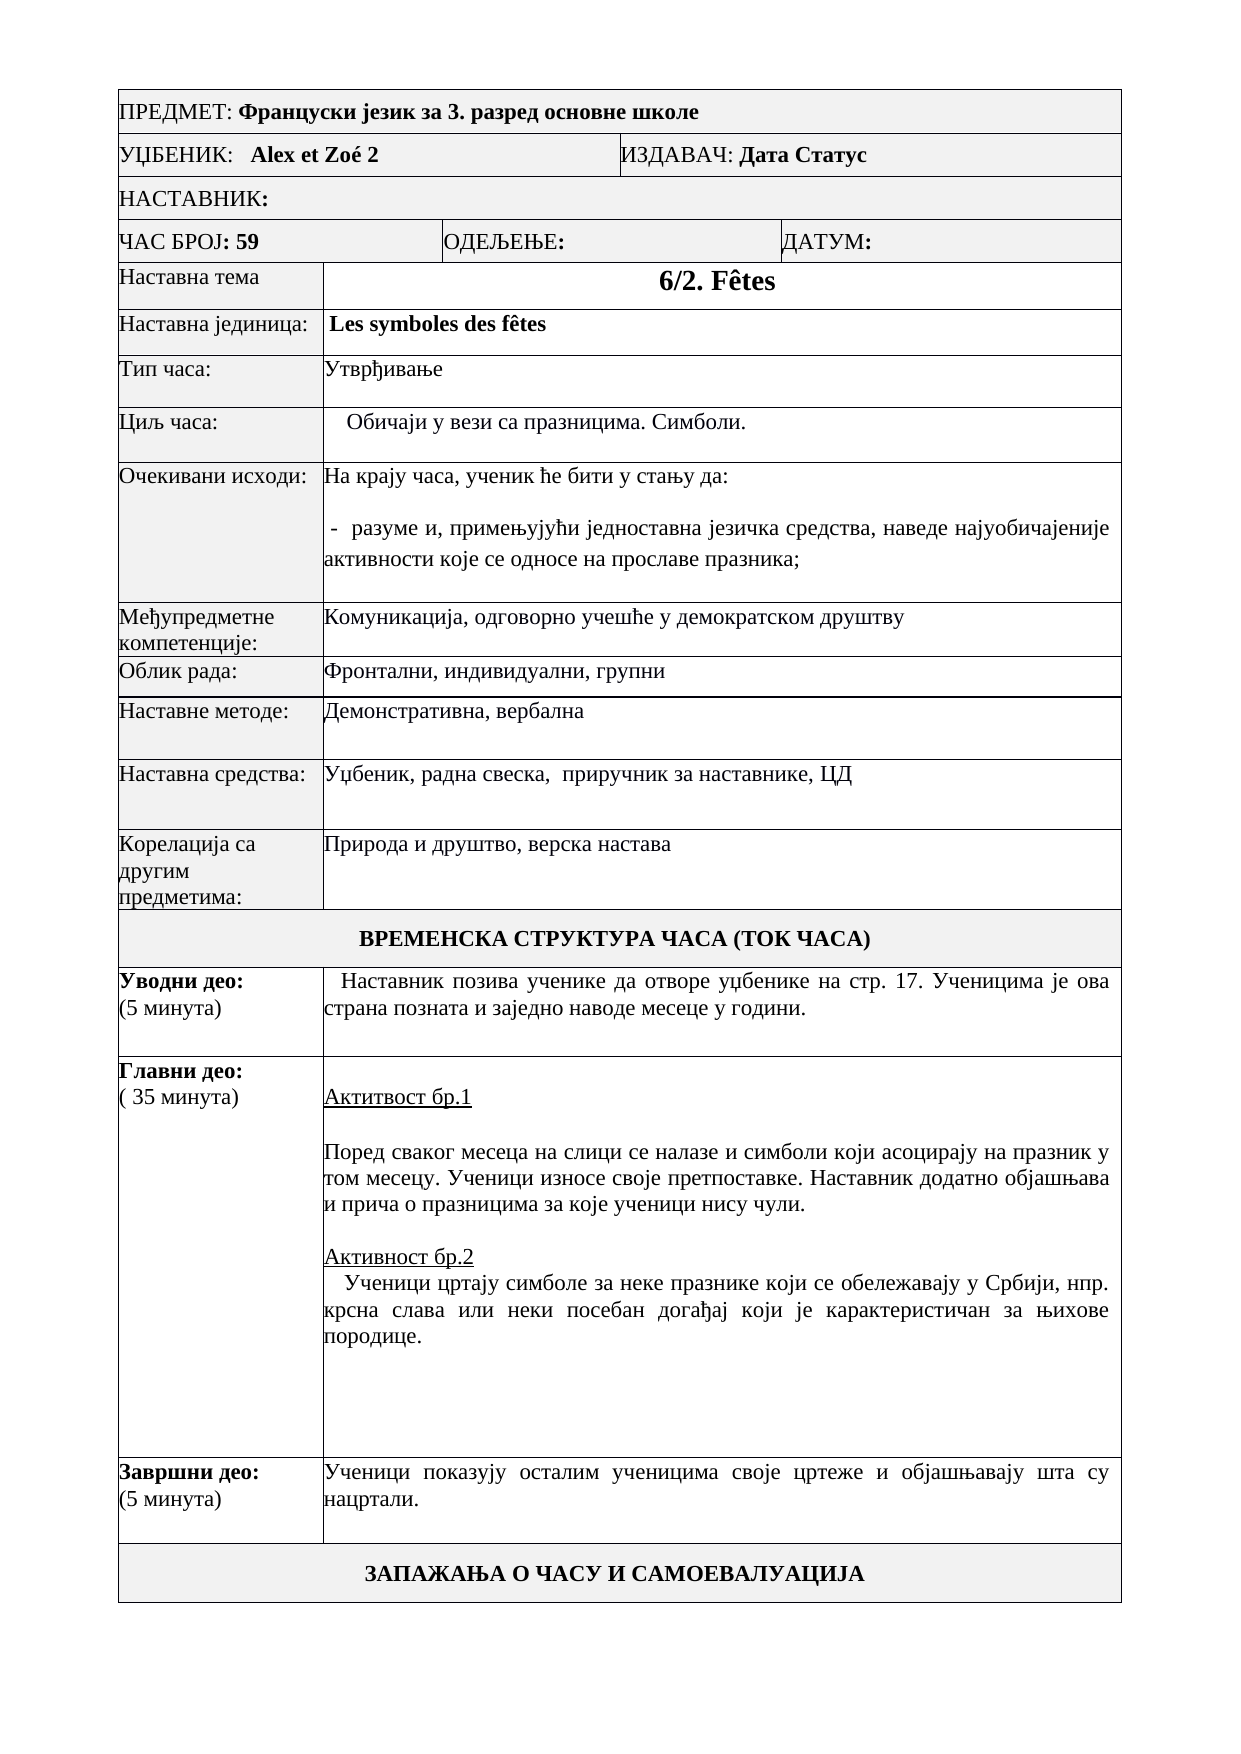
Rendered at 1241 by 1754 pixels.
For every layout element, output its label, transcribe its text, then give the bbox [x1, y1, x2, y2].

table_cell Наставна средства: [119, 760, 323, 829]
table_cell Очекивани исходи: [119, 463, 323, 602]
table_cell ОДЕЉЕЊЕ: [443, 220, 781, 262]
table_cell ВРЕМЕНСКА СТРУКТУРА ЧАСА (ТОК ЧАСА) [119, 910, 1121, 967]
table_cell ИЗДАВАЧ: Дата Статус [621, 134, 1121, 176]
table_cell Обичаји у вези са празницима. Симболи. [324, 408, 1121, 462]
table_cell На крају часа, ученик ће бити у стању да: - разуме и, примењујући једноставна језичка средства, наведе најуобичајеније активности које се односе на прославе празника; [324, 463, 1121, 602]
table_cell Актитвост бр.1 Поред сваког месеца на слици се налазе и симболи који асоцирају на празник у том месецу. Ученици износе своје претпоставке. Наставник додатно објашњава и прича о празницима за које ученици нису чули. Активност бр.2 Ученици цртају симболе за неке празнике који се обележавају у Србији, нпр. крсна слава или неки посебан догађај који је карактеристичан за њихове породице. [324, 1057, 1121, 1457]
table_cell Корелација са другим предметима: [119, 830, 323, 909]
table_cell Уводни део: (5 минута) [119, 968, 323, 1056]
table_cell Облик рада: [119, 657, 323, 696]
table_cell ЧАС БРОЈ: 59 [119, 220, 442, 262]
table_cell Фронтални, индивидуални, групни [324, 657, 1121, 696]
table_cell Les symboles des fêtes [324, 310, 1121, 354]
table_cell ЗАПАЖАЊА О ЧАСУ И САМОЕВАЛУАЦИЈА [119, 1544, 1121, 1602]
table_cell Природа и друштво, верска настава [324, 830, 1121, 909]
table_cell НАСТАВНИК: [119, 177, 1121, 219]
table_cell Комуникација, одговорно учешће у демократском друштву [324, 603, 1121, 656]
table_cell УЏБЕНИК: Alex et Zoé 2 [119, 134, 620, 176]
table_cell Демонстративна, вербална [324, 698, 1121, 759]
table_cell Тип часа: [119, 356, 323, 407]
table_cell ДАТУМ: [782, 220, 1121, 262]
table_cell Међупредметне компетенције: [119, 603, 323, 656]
table_cell 6/2. Fêtes [324, 263, 1121, 309]
table_cell Уџбеник, радна свеска, приручник за наставнике, ЦД [324, 760, 1121, 829]
table_cell Утврђивање [324, 356, 1121, 407]
table_cell Наставне методе: [119, 698, 323, 759]
table_cell Наставник позива ученике да отворе уџбенике на стр. 17. Ученицима је ова страна позната и заједно наводе месеце у години. [324, 968, 1121, 1056]
table_cell Наставна јединица: [119, 310, 323, 354]
table_header ПРЕДМЕТ: Француски језик за 3. разред основне школе [119, 90, 1121, 132]
table_cell Завршни део: (5 минута) [119, 1458, 323, 1543]
table_cell Ученици показују осталим ученицима своје цртеже и објашњавају шта су нацртали. [324, 1458, 1121, 1543]
table_cell Наставна тема [119, 263, 323, 309]
table_cell Циљ часа: [119, 408, 323, 462]
table_cell Главни део: ( 35 минута) [119, 1057, 323, 1457]
